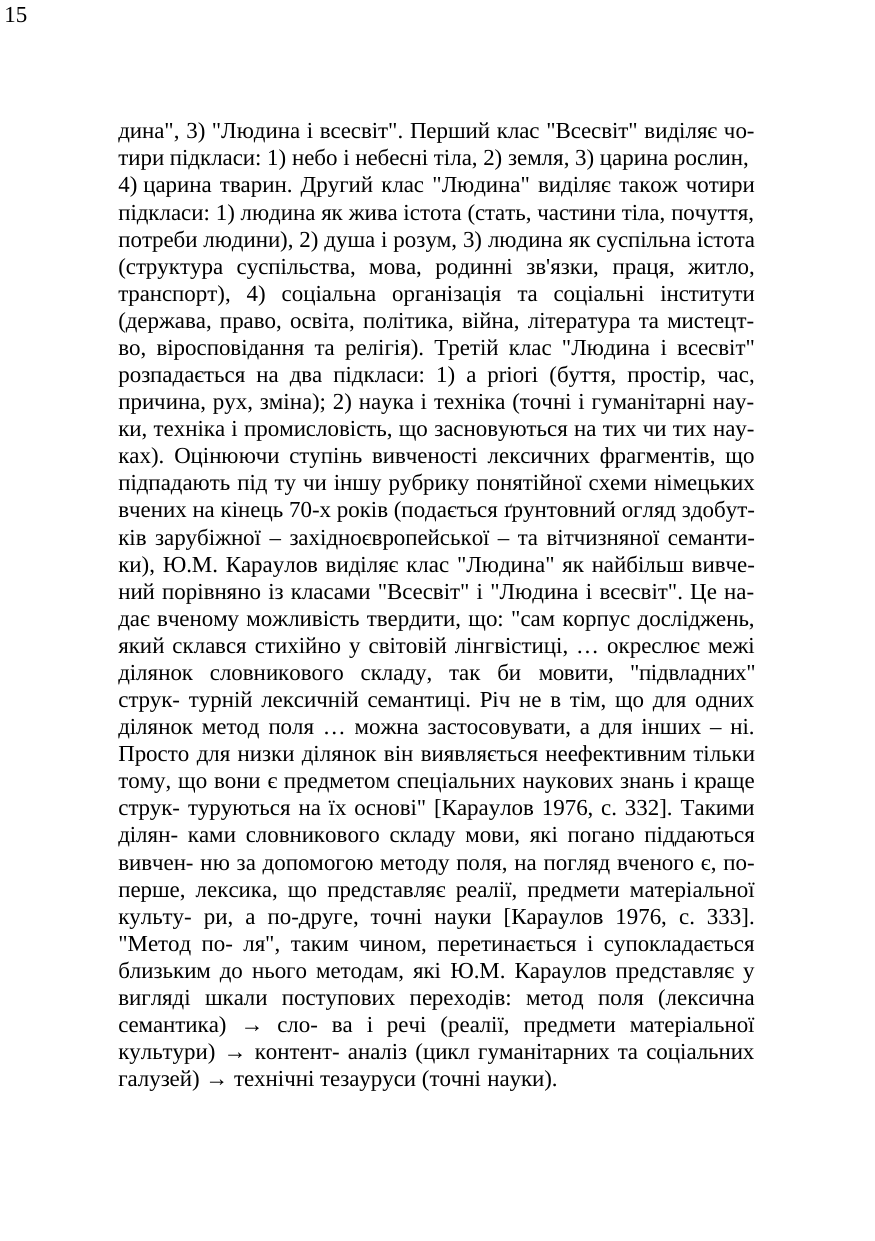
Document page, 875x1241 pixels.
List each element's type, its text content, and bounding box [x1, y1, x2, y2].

list царина тварин. Другий клас "Людина" виділяє також чотири підкласи: 1) людина як жива істота (стать, частини тіла, почуття, потреби людини), 2) душа і розум, 3) людина як суспільна істота (структура суспільства, мова, родинні зв'язки, праця, житло, транспорт), 4) соціальна організація та соціальні інститути (держава, право, освіта, політика, війна, література та мистецт- во, віросповідання та релігія). Третій клас "Людина і всесвіт" розпадається на два підкласи: 1) a priori (буття, простір, час, причина, рух, зміна); 2) наука і техніка (точні і гуманітарні нау- ки, техніка і промисловість, що засновуються на тих чи тих нау- ках). Оцінюючи ступінь вивченості лексичних фрагментів, що підпадають під ту чи іншу рубрику понятійної схеми німецьких вчених на кінець 70-х років (подається ґрунтовний огляд здобут- ків зарубіжної – західноєвропейської – та вітчизняної семанти- ки), Ю.М. Караулов виділяє клас "Людина" як найбільш вивче- ний порівняно із класами "Всесвіт" і "Людина і всесвіт". Це на- дає вченому можливість твердити, що: "сам корпус досліджень, який склався стихійно у світовій лінгвістиці, … окреслює межі ділянок словникового складу, так би мовити, "підвладних" струк- турній лексичній семантиці. Річ не в тім, що для одних ділянок метод поля … можна застосовувати, а для інших – ні. Просто для низки ділянок він виявляється неефективним тільки тому, що вони є предметом спеціальних наукових знань і краще струк- туруються на їх основі" [Караулов 1976, с. 332]. Такими ділян- ками словникового складу мови, які погано піддаються вивчен- ню за допомогою методу поля, на погляд вченого є, по-перше, лексика, що представляє реалії, предмети матеріальної культу- ри, а по-друге, точні науки [Караулов 1976, с. 333]. "Метод по- ля", таким чином, перетинається і супокладається близьким до нього методам, які Ю.М. Караулов представляє у вигляді шкали поступових переходів: метод поля (лексична семантика) → сло- ва і речі (реалії, предмети матеріальної культури) → контент- аналіз (цикл гуманітарних та соціальних галузей) → технічні тезауруси (точні науки). [118, 171, 756, 1092]
text дина", 3) "Людина і всесвіт". Перший клас "Всесвіт" виділяє чо- тири підкласи: 1) небо і небесні тіла, 2) земля, 3) царина рослин, [118, 117, 755, 171]
